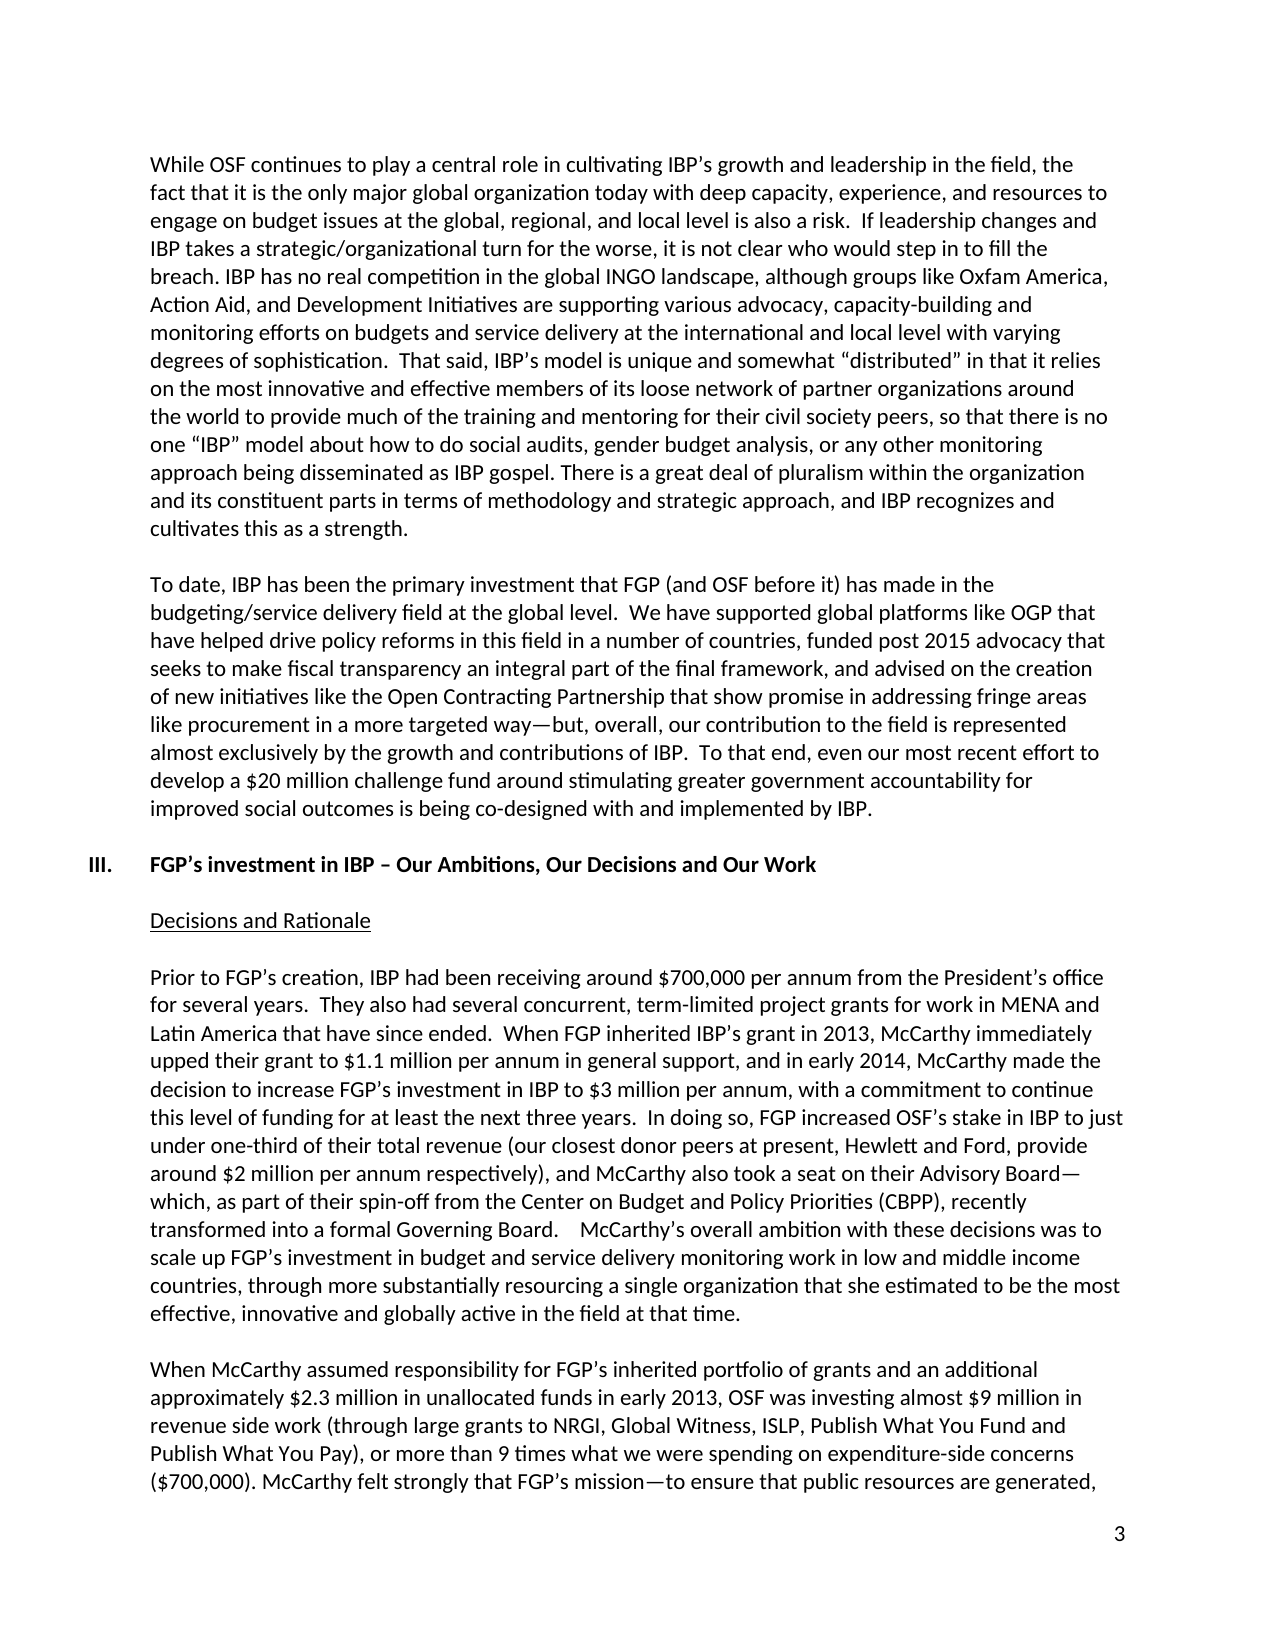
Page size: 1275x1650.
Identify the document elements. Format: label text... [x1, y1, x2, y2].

text While OSF continues to play a central role in cultivating IBP’s growth and leadership in the field, the fact that it is the only major global organization today with deep capacity, experience, and resources to engage on budget issues at the global, regional, and local level is also a risk. If leadership changes and IBP takes a strategic/organizational turn for the worse, it is not clear who would step in to fill the breach. IBP has no real competition in the global INGO landscape, although groups like Oxfam America, Action Aid, and Development Initiatives are supporting various advocacy, capacity-building and monitoring efforts on budgets and service delivery at the international and local level with varying degrees of sophistication. That said, IBP’s model is unique and somewhat “distributed” in that it relies on the most innovative and effective members of its loose network of partner organizations around the world to provide much of the training and mentoring for their civil society peers, so that there is no one “IBP” model about how to do social audits, gender budget analysis, or any other monitoring approach being disseminated as IBP gospel. There is a great deal of pluralism within the organization and its constituent parts in terms of methodology and strategic approach, and IBP recognizes and cultivates this as a strength. [150, 150, 1110, 542]
text Decisions and Rationale [150, 907, 1125, 934]
list FGP’s investment in IBP – Our Ambitions, Our Decisions and Our Work [112, 851, 1110, 878]
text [150, 1355, 1125, 1495]
text To date, IBP has been the primary investment that FGP (and OSF before it) has made in the budgeting/service delivery field at the global level. We have supported global platforms like OGP that have helped drive policy reforms in this field in a number of countries, funded post 2015 advocacy that seeks to make fiscal transparency an integral part of the final framework, and advised on the creation of new initiatives like the Open Contracting Partnership that show promise in addressing fringe areas like procurement in a more targeted way—but, overall, our contribution to the field is represented almost exclusively by the growth and contributions of IBP. To that end, even our most recent effort to develop a $20 million challenge fund around stimulating greater government accountability for improved social outcomes is being co-designed with and implemented by IBP. [150, 570, 1110, 822]
text Prior to FGP’s creation, IBP had been receiving around $700,000 per annum from the President’s office for several years. They also had several concurrent, term-limited project grants for work in MENA and Latin America that have since ended. When FGP inherited IBP’s grant in 2013, McCarthy immediately upped their grant to $1.1 million per annum in general support, and in early 2014, McCarthy made the decision to increase FGP’s investment in IBP to $3 million per annum, with a commitment to continue this level of funding for at least the next three years. In doing so, FGP increased OSF’s stake in IBP to just under one-third of their total revenue (our closest donor peers at present, Hewlett and Ford, provide around $2 million per annum respectively), and McCarthy also took a seat on their Advisory Board—which, as part of their spin-off from the Center on Budget and Policy Priorities (CBPP), recently transformed into a formal Governing Board. McCarthy’s overall ambition with these decisions was to scale up FGP’s investment in budget and service delivery monitoring work in low and middle income countries, through more substantially resourcing a single organization that she estimated to be the most effective, innovative and globally active in the field at that time. [150, 963, 1125, 1327]
